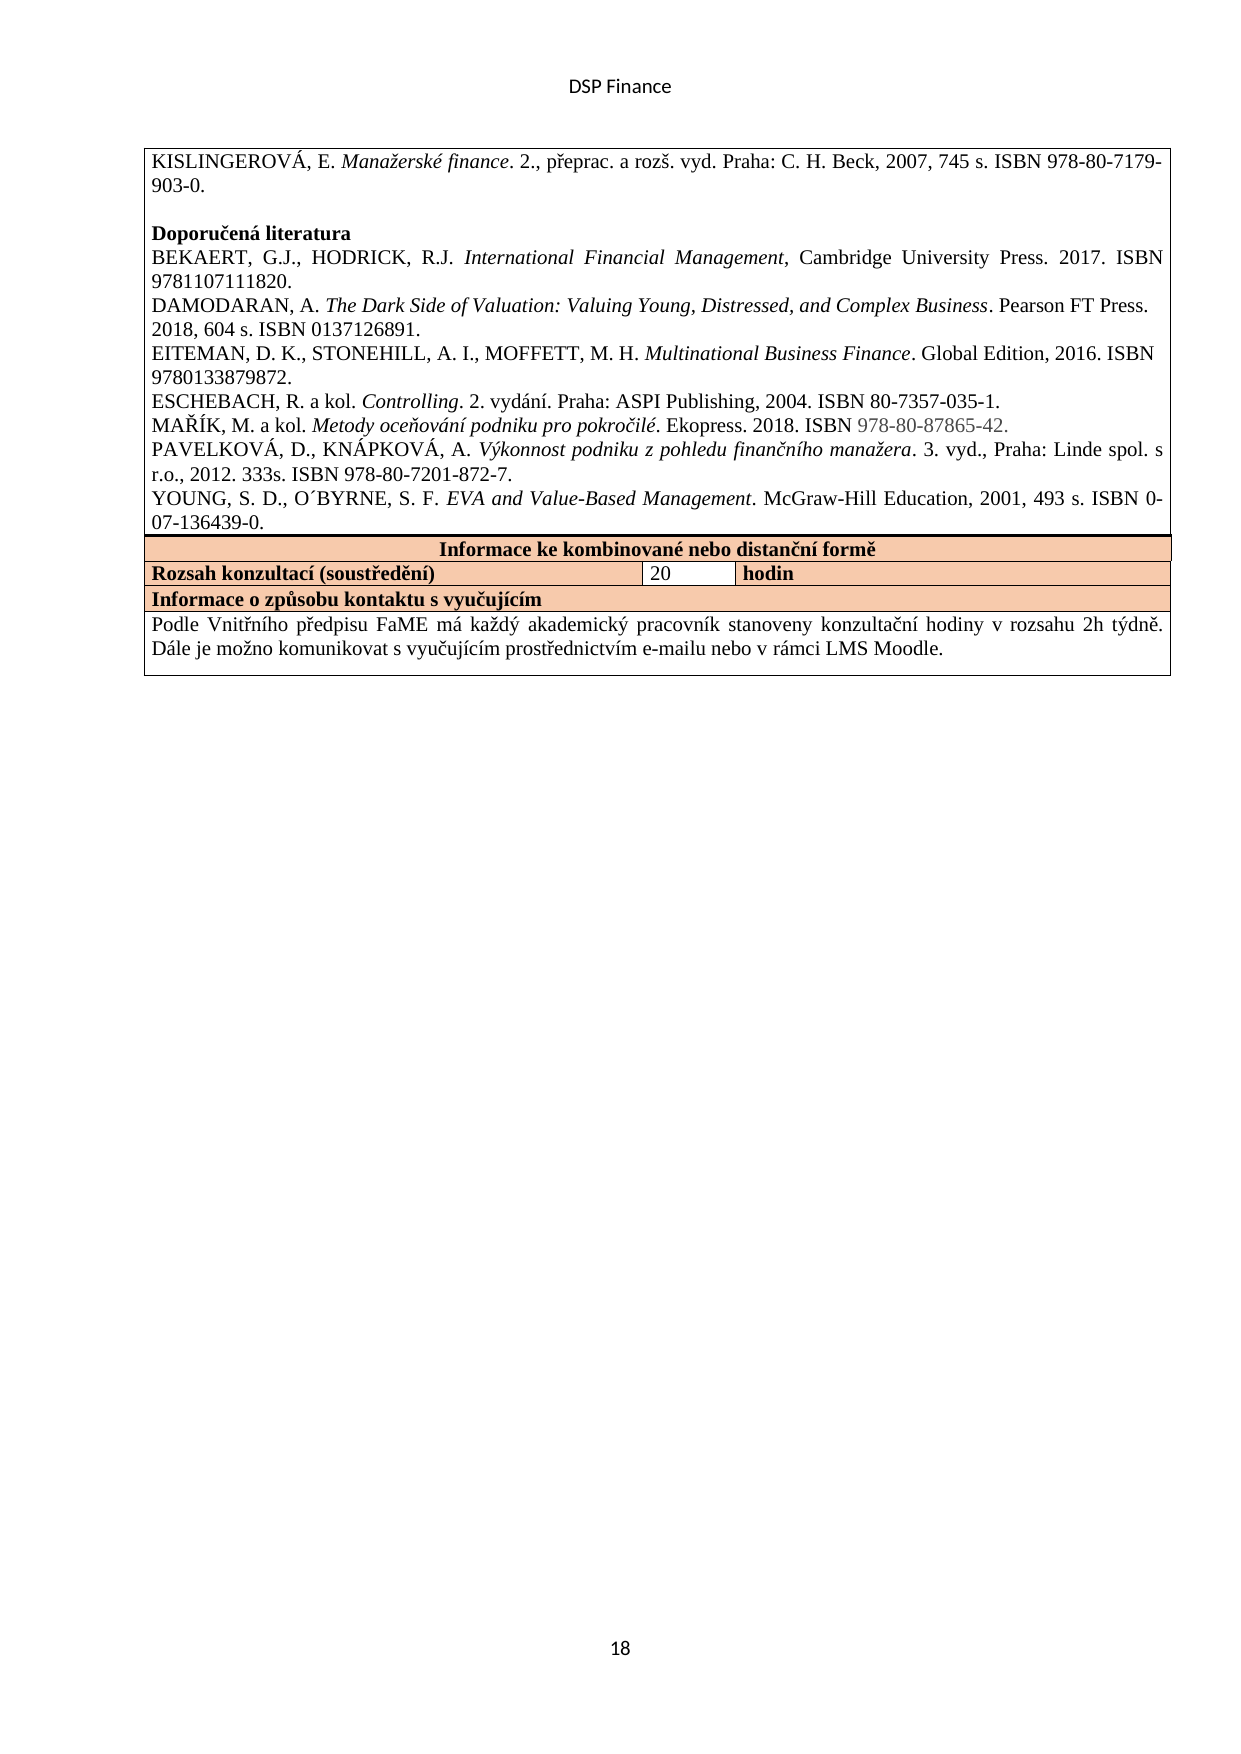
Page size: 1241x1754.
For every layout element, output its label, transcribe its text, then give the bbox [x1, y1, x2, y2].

table_cell 20 [643, 562, 735, 585]
table_cell hodin [736, 562, 1170, 585]
table_cell Podle Vnitřního předpisu FaME má každý akademický pracovník stanoveny konzultační hodiny v rozsahu 2h týdně. Dále je možno komunikovat s vyučujícím prostřednictvím e-mailu nebo v rámci LMS Moodle. [145, 612, 1170, 675]
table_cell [145, 149, 1170, 534]
table_cell Informace ke kombinované nebo distanční formě [145, 537, 1171, 561]
table_cell Informace o způsobu kontaktu s vyučujícím [145, 586, 1170, 611]
table_cell Rozsah konzultací (soustředění) [145, 562, 642, 585]
